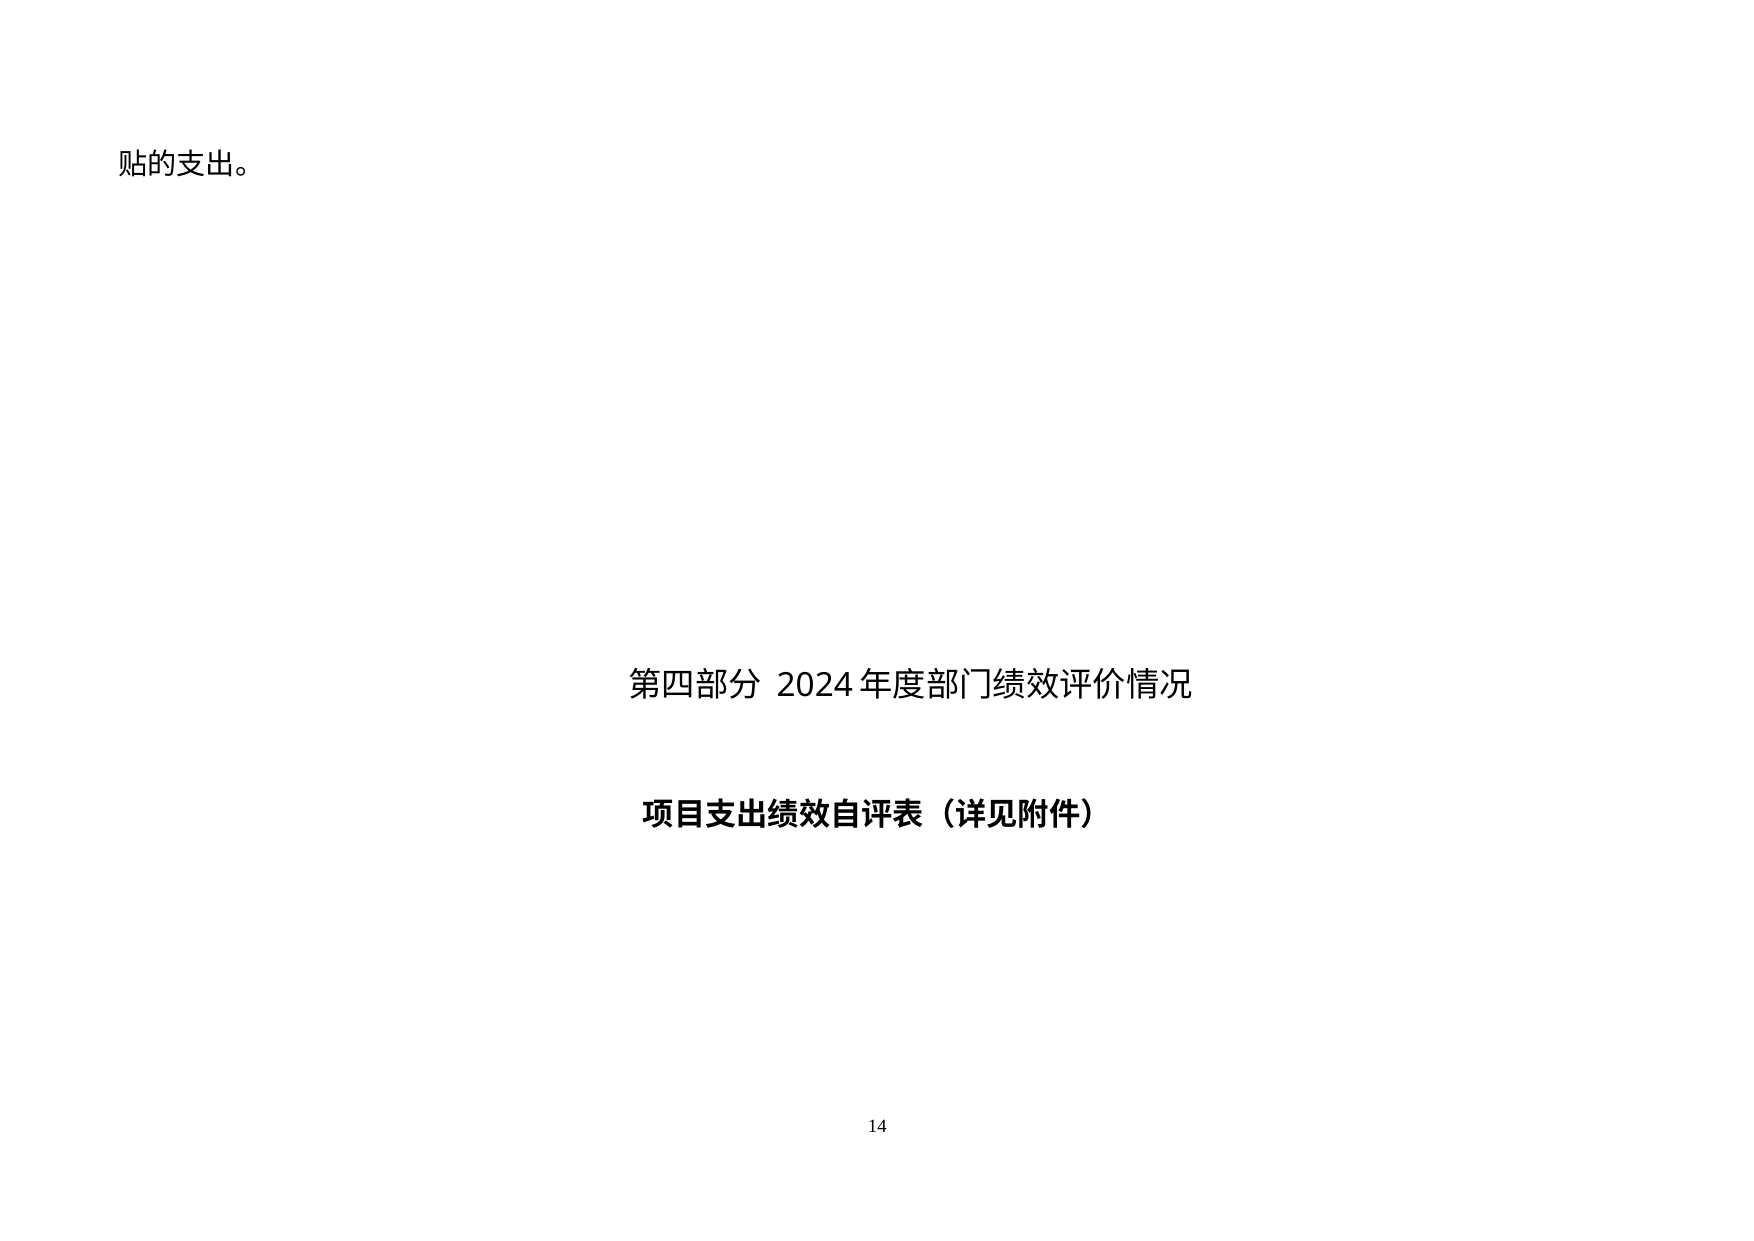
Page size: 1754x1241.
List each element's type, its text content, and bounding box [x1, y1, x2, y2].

text 第四部分 2024年度部门绩效评价情况 [118, 649, 1636, 714]
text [118, 129, 1636, 194]
list 项目支出绩效自评表（详见附件） [118, 779, 1636, 844]
